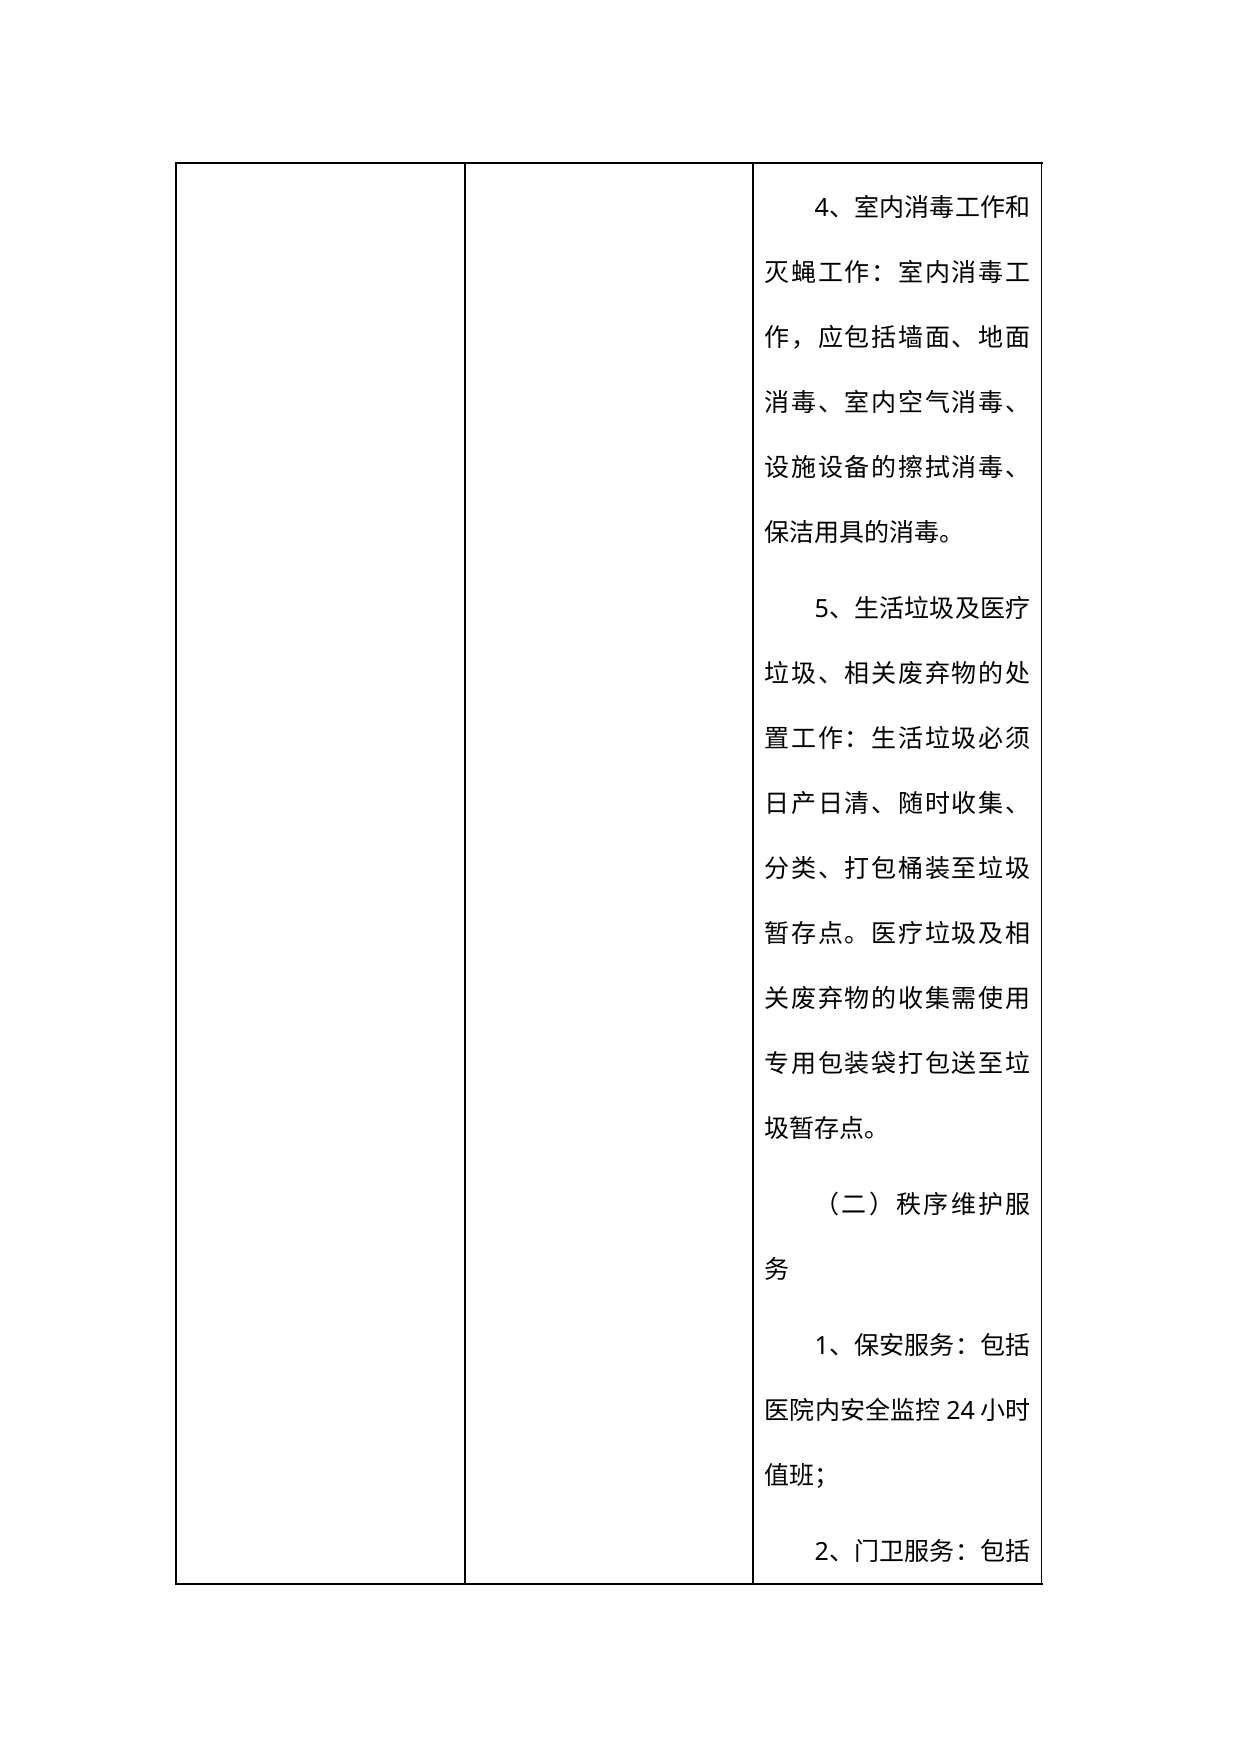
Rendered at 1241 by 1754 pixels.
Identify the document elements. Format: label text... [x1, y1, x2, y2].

table_cell 1 [177, 164, 464, 1583]
table_cell [466, 164, 752, 1583]
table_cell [754, 164, 1041, 1583]
